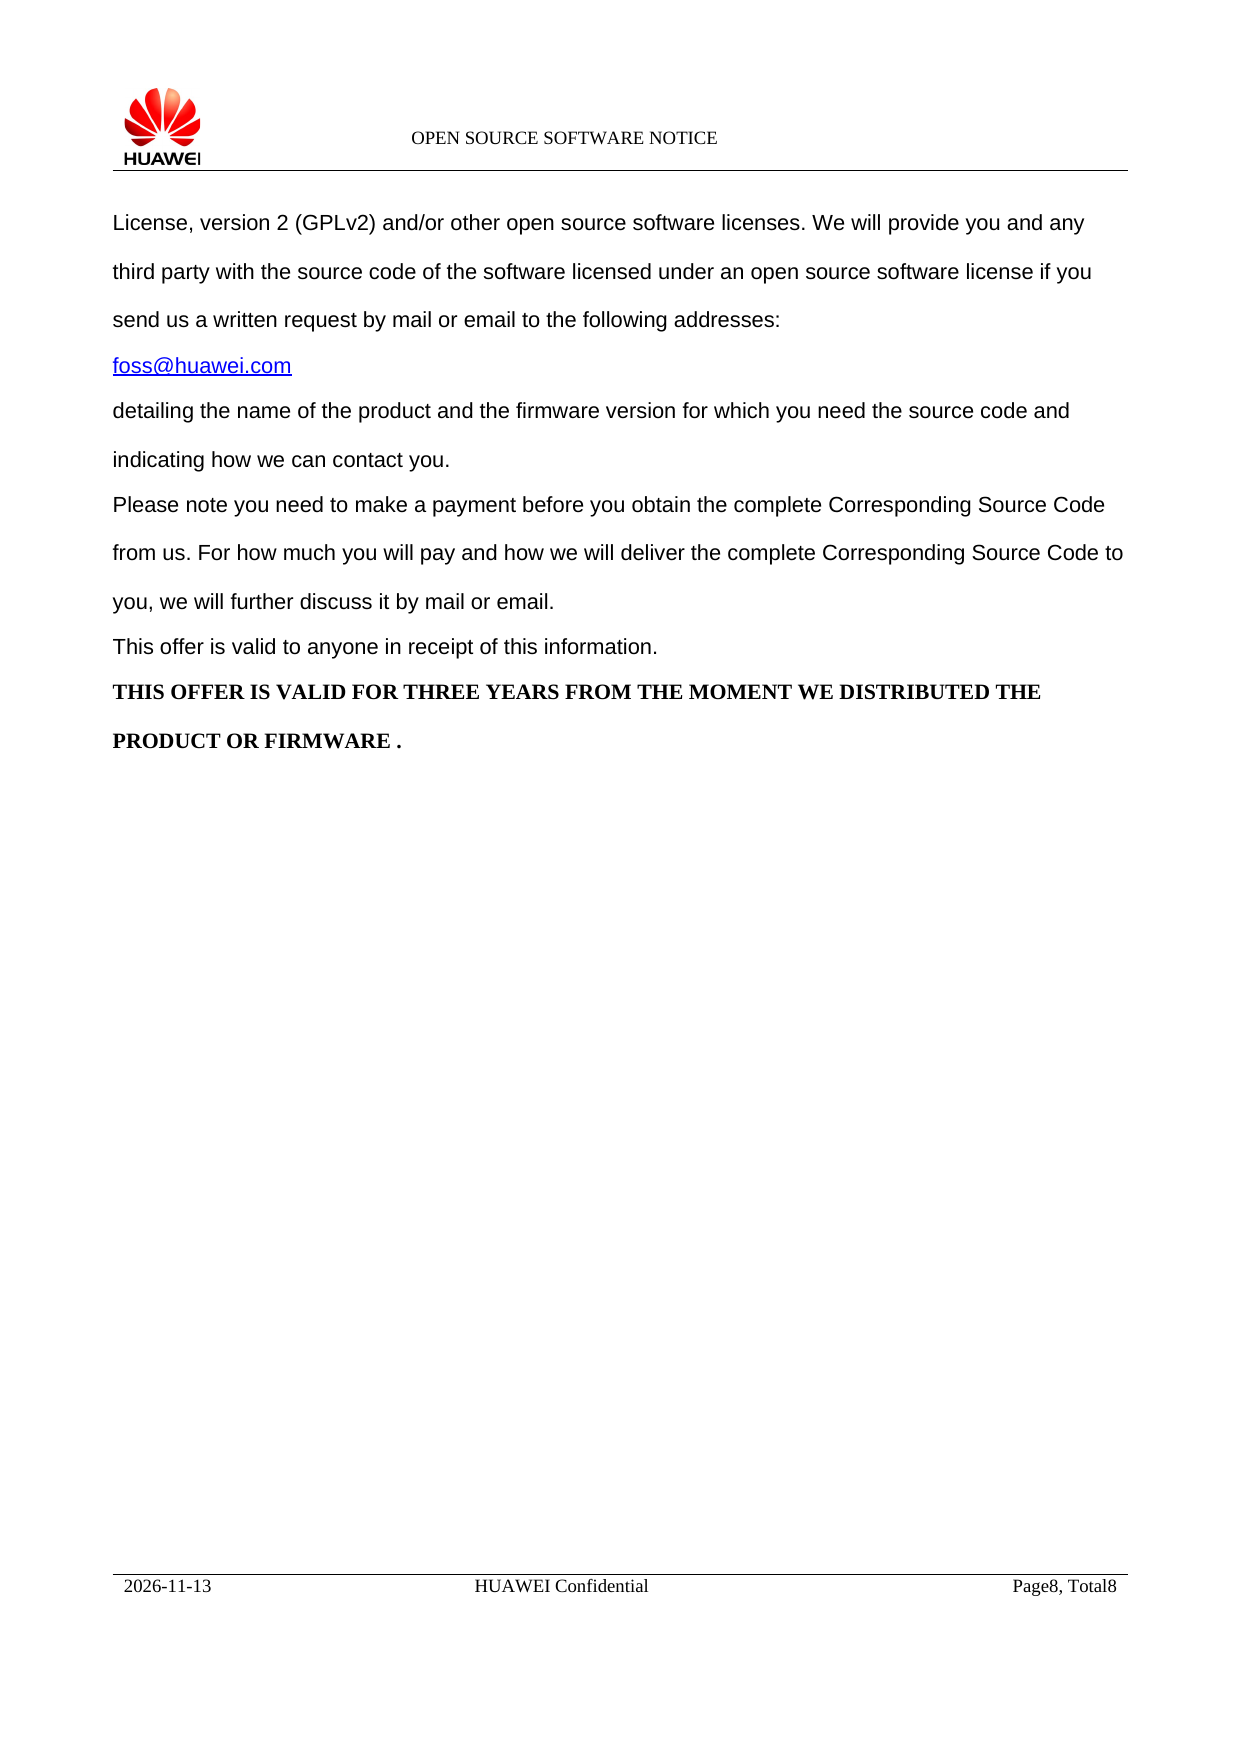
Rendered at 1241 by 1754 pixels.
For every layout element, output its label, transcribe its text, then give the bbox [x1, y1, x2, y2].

text This offer is valid for three years from the moment we distributed the product or firmware . [112, 676, 1128, 757]
text This offer is valid to anyone in receipt of this information. [112, 631, 1128, 663]
text foss@huawei.com [112, 349, 1128, 381]
picture [124, 88, 201, 165]
text Please note you need to make a payment before you obtain the complete Corresponding Source Code from us. For how much you will pay and how we will deliver the complete Corresponding Source Code to you, we will further discuss it by mail or email. [112, 488, 1128, 618]
text detailing the name of the product and the firmware version for which you need the source code and indicating how we can contact you. [112, 394, 1128, 475]
